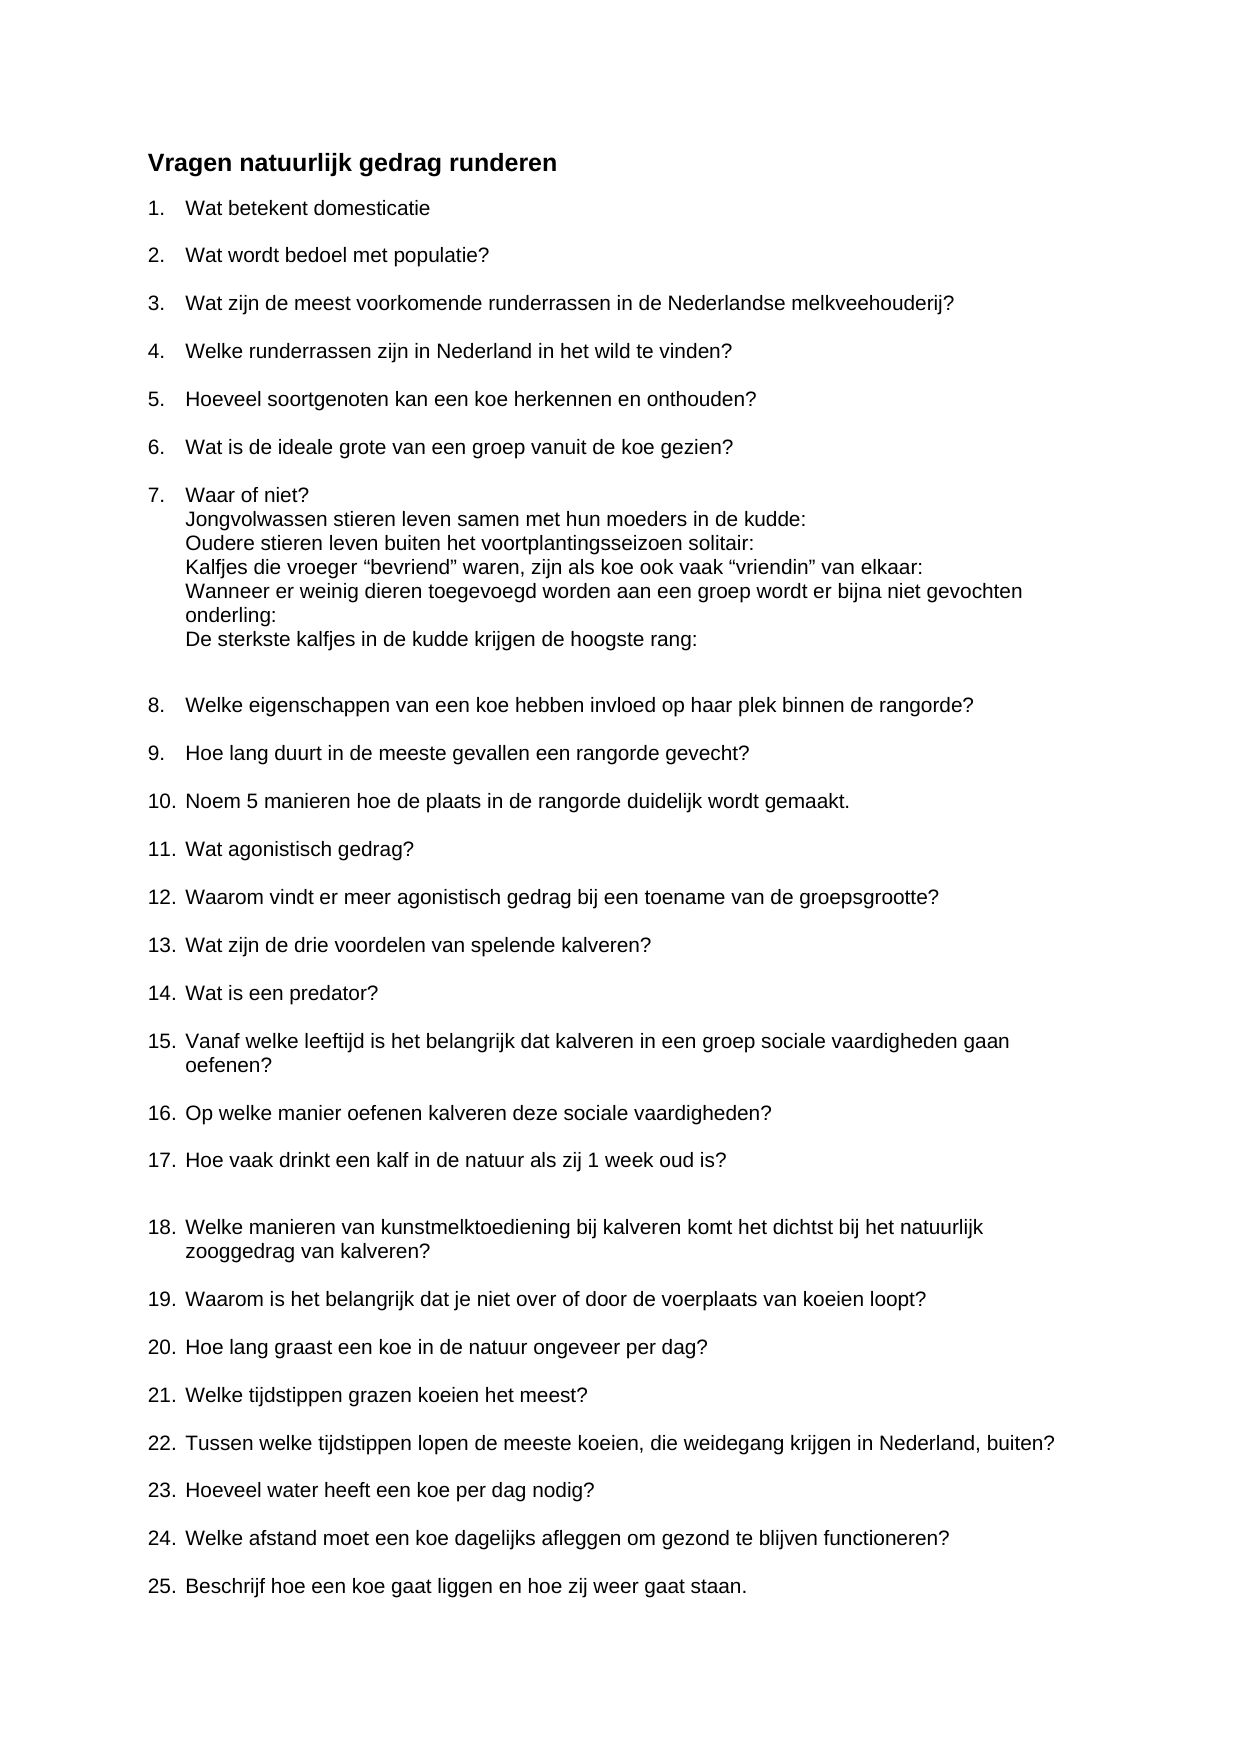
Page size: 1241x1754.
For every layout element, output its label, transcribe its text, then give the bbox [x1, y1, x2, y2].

list Wat wordt bedoel met populatie? [148, 243, 1093, 267]
list Hoeveel soortgenoten kan een koe herkennen en onthouden? [148, 387, 1093, 411]
list Wat agonistisch gedrag? [148, 837, 1093, 861]
list Wat is de ideale grote van een groep vanuit de koe gezien? [148, 435, 1093, 459]
list Wat zijn de meest voorkomende runderrassen in de Nederlandse melkveehouderij? [148, 291, 1093, 315]
text Vragen natuurlijk gedrag runderen [148, 148, 1093, 176]
list Welke afstand moet een koe dagelijks afleggen om gezond te blijven functioneren? [148, 1526, 1093, 1550]
list Beschrijf hoe een koe gaat liggen en hoe zij weer gaat staan. [148, 1574, 1093, 1598]
list Waarom vindt er meer agonistisch gedrag bij een toename van de groepsgrootte? [148, 885, 1093, 909]
text Jongvolwassen stieren leven samen met hun moeders in de kudde: [148, 507, 1093, 531]
text Wanneer er weinig dieren toegevoegd worden aan een groep wordt er bijna niet gevochten onderling: [185, 579, 1093, 627]
list Wat zijn de drie voordelen van spelende kalveren? [148, 933, 1093, 957]
list Welke manieren van kunstmelktoediening bij kalveren komt het dichtst bij het natuurlijk zooggedrag van kalveren? [148, 1215, 1093, 1263]
text Kalfjes die vroeger “bevriend” waren, zijn als koe ook vaak “vriendin” van elkaar: [148, 555, 1093, 579]
text De sterkste kalfjes in de kudde krijgen de hoogste rang: [148, 627, 1093, 651]
list Tussen welke tijdstippen lopen de meeste koeien, die weidegang krijgen in Nederland, buiten? [148, 1430, 1093, 1454]
list Hoe vaak drinkt een kalf in de natuur als zij 1 week oud is? [148, 1148, 1093, 1172]
list Waar of niet? [148, 483, 1093, 507]
list Op welke manier oefenen kalveren deze sociale vaardigheden? [148, 1100, 1093, 1124]
list Hoe lang graast een koe in de natuur ongeveer per dag? [148, 1334, 1093, 1358]
list Hoe lang duurt in de meeste gevallen een rangorde gevecht? [148, 741, 1093, 765]
list Hoeveel water heeft een koe per dag nodig? [148, 1478, 1093, 1502]
list Vanaf welke leeftijd is het belangrijk dat kalveren in een groep sociale vaardigheden gaan oefenen? [148, 1028, 1093, 1076]
list Noem 5 manieren hoe de plaats in de rangorde duidelijk wordt gemaakt. [148, 789, 1093, 813]
list Welke eigenschappen van een koe hebben invloed op haar plek binnen de rangorde? [148, 693, 1093, 717]
text Oudere stieren leven buiten het voortplantingsseizoen solitair: [148, 531, 1093, 555]
list Waarom is het belangrijk dat je niet over of door de voerplaats van koeien loopt? [148, 1287, 1093, 1311]
list Wat betekent domesticatie [148, 195, 1093, 219]
list Wat is een predator? [148, 981, 1093, 1004]
list Welke tijdstippen grazen koeien het meest? [148, 1382, 1093, 1406]
list Welke runderrassen zijn in Nederland in het wild te vinden? [148, 339, 1093, 363]
